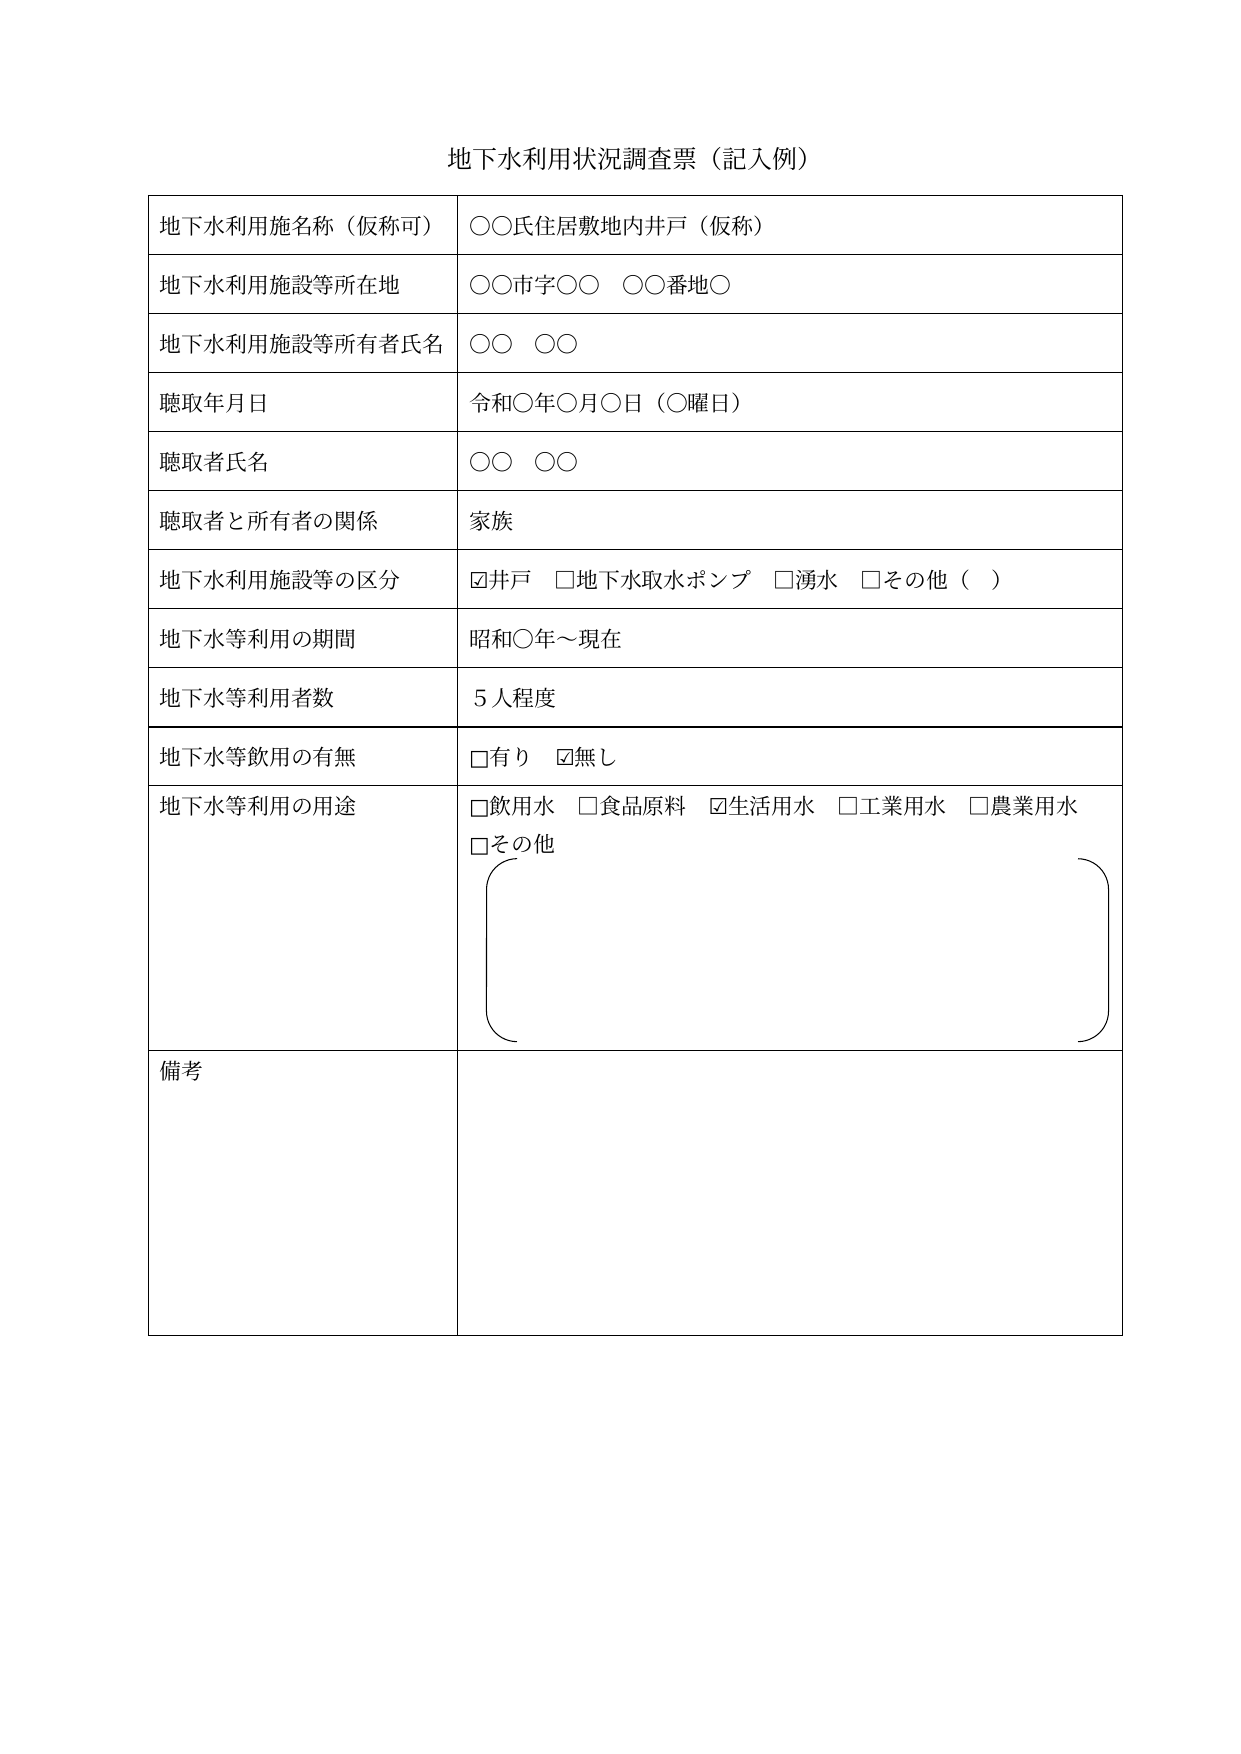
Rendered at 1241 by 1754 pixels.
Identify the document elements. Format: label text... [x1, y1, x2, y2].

table_cell 家族 [458, 491, 1122, 549]
table_cell □飲用水 □食品原料 ☑生活用水 □工業用水 □農業用水 □その他 [458, 786, 1122, 1050]
table_cell 地下水利用施設等所有者氏名 [149, 314, 457, 372]
table_header 地下水利用施名称（仮称可） [149, 196, 457, 254]
table_cell 地下水利用施設等所在地 [149, 255, 457, 313]
table_cell 地下水等利用の用途 [149, 786, 457, 1050]
table_cell 聴取者と所有者の関係 [149, 491, 457, 549]
text 地下水利用状況調査票（記入例） [213, 138, 1056, 176]
table_cell ５人程度 [458, 668, 1122, 726]
table_cell 昭和〇年～現在 [458, 609, 1122, 667]
table_cell 地下水等利用の期間 [149, 609, 457, 667]
table_cell 地下水等利用者数 [149, 668, 457, 726]
table_cell □有り ☑無し [458, 728, 1122, 785]
table_cell 聴取者氏名 [149, 432, 457, 490]
table_cell 令和〇年〇月〇日（〇曜日） [458, 373, 1122, 431]
table_cell ☑井戸 □地下水取水ポンプ □湧水 □その他（ ） [458, 550, 1122, 608]
table_cell 〇〇 〇〇 [458, 314, 1122, 372]
table_cell 聴取年月日 [149, 373, 457, 431]
table_cell 〇〇 〇〇 [458, 432, 1122, 490]
table_cell [458, 1051, 1122, 1335]
table_cell 〇〇市字〇〇 〇〇番地〇 [458, 255, 1122, 313]
table_header 〇〇氏住居敷地内井戸（仮称） [458, 196, 1122, 254]
table_cell 地下水等飲用の有無 [149, 728, 457, 785]
table_cell 備考 [149, 1051, 457, 1335]
table_cell 地下水利用施設等の区分 [149, 550, 457, 608]
